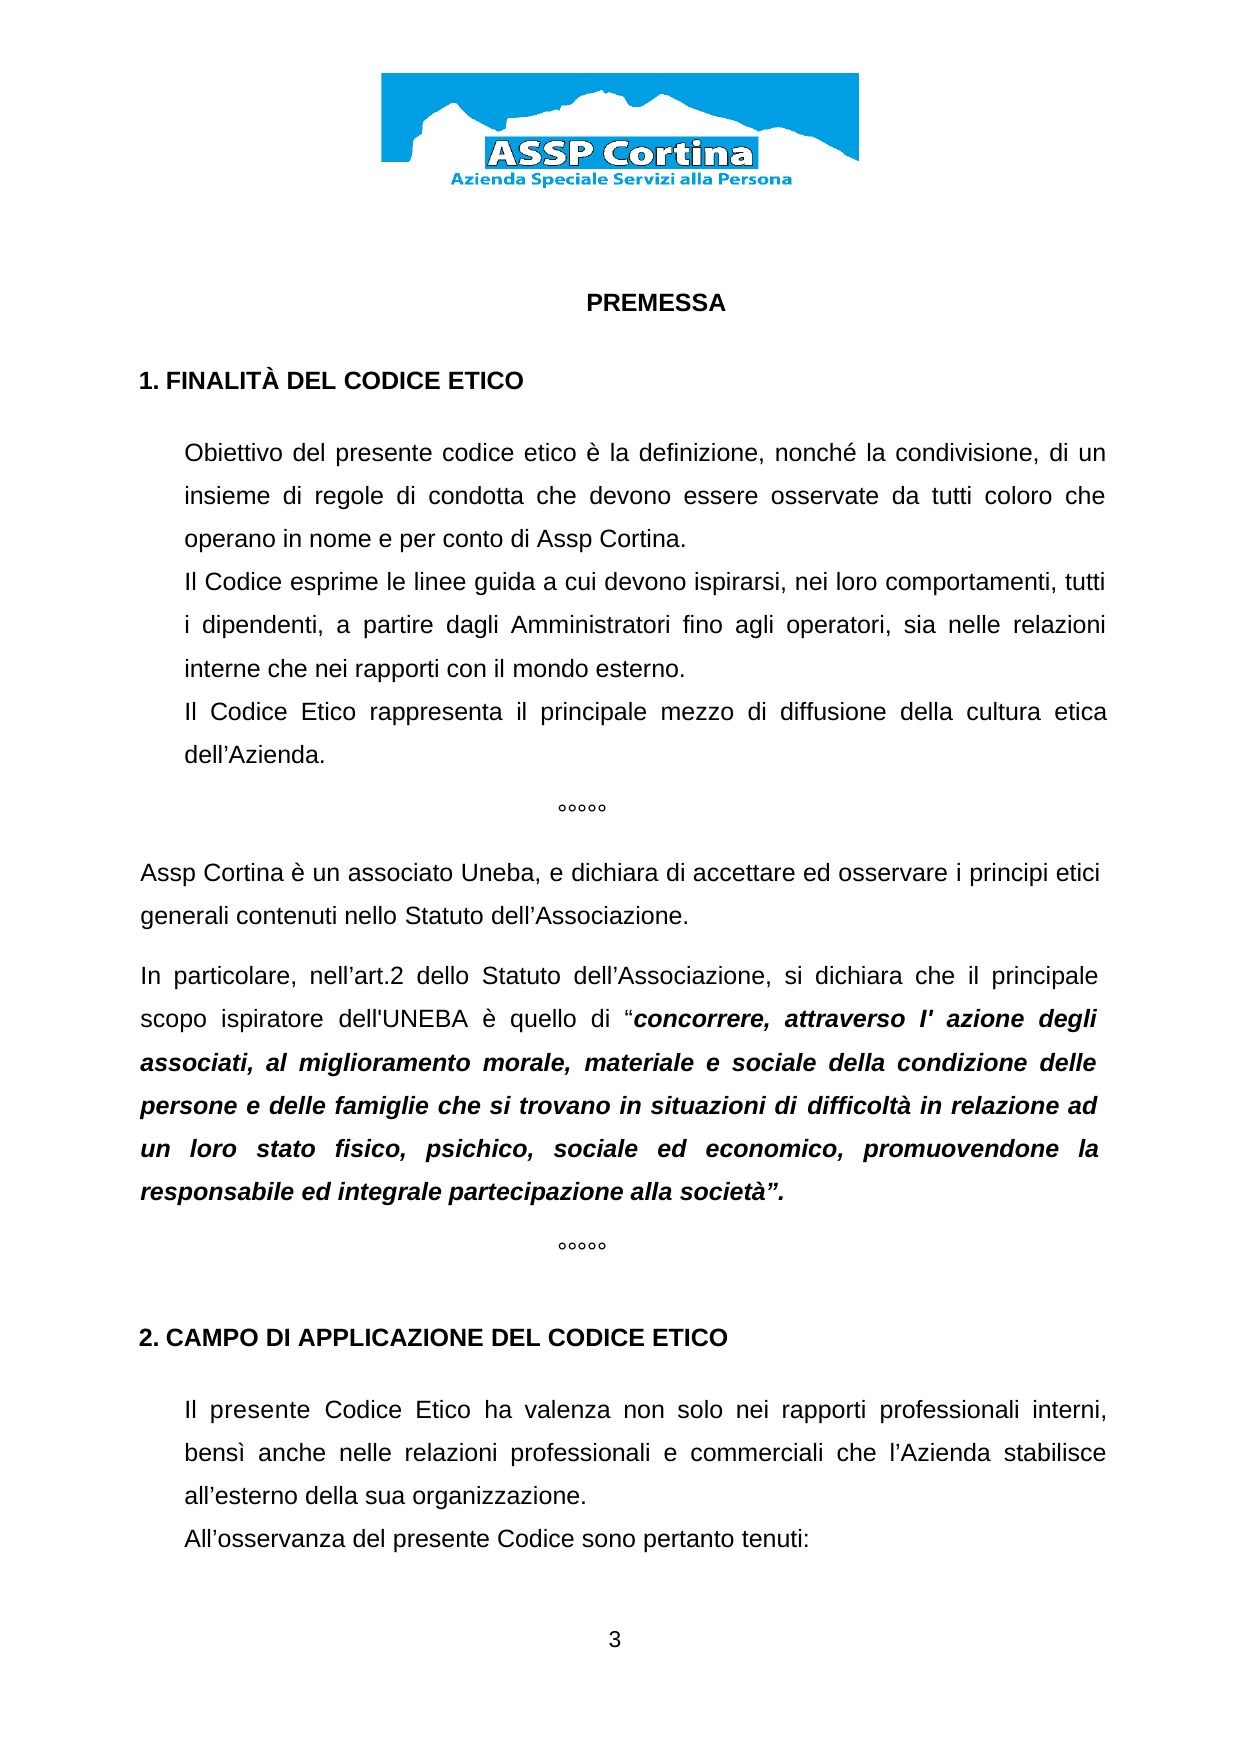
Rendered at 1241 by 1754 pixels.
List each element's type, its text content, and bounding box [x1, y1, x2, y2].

text Il presente Codice Etico ha valenza non solo nei rapporti professionali interni, bensì anche nelle relazioni professionali e commerciali che l’Azienda stabilisce all’esterno della sua organizzazione. [184, 1395, 1107, 1510]
text Obiettivo del presente codice etico è la definizione, nonché la condivisione, di un insieme di regole di condotta che devono essere osservate da tutti coloro che operano in nome e per conto di Assp Cortina. [184, 438, 1107, 553]
subtitle CAMPO DI APPLICAZIONE DEL CODICE ETICO [138, 1323, 1122, 1352]
text °°°°° [138, 1237, 1026, 1266]
text Il Codice esprime le linee guida a cui devono ispirarsi, nei loro comportamenti, tutti i dipendenti, a partire dagli Amministratori fino agli operatori, sia nelle relazioni interne che nei rapporti con il mondo esterno. [184, 567, 1107, 682]
list FINALITÀ DEL CODICE ETICO [138, 366, 1122, 395]
text Assp Cortina è un associato Uneba, e dichiara di accettare ed osservare i principi etici generali contenuti nello Statuto dell’Associazione. [140, 858, 1100, 930]
text All’osservanza del presente Codice sono pertanto tenuti: [184, 1524, 1107, 1553]
subtitle PREMESSA [586, 288, 1122, 317]
text Il Codice Etico rappresenta il principale mezzo di diffusione della cultura etica dell’Azienda. [184, 697, 1107, 768]
picture [381, 91, 859, 193]
text In particolare, nell’art.2 dello Statuto dell’Associazione, si dichiara che il principale scopo ispiratore dell'UNEBA è quello di “concorrere, attraverso I' azione degli associati, al miglioramento morale, materiale e sociale della condizione delle persone e delle famiglie che si trovano in situazioni di difficoltà in relazione ad un loro stato fisico, psichico, sociale ed economico, promuovendone la responsabile ed integrale partecipazione alla società”. [140, 961, 1100, 1206]
text °°°°° [138, 799, 1026, 828]
